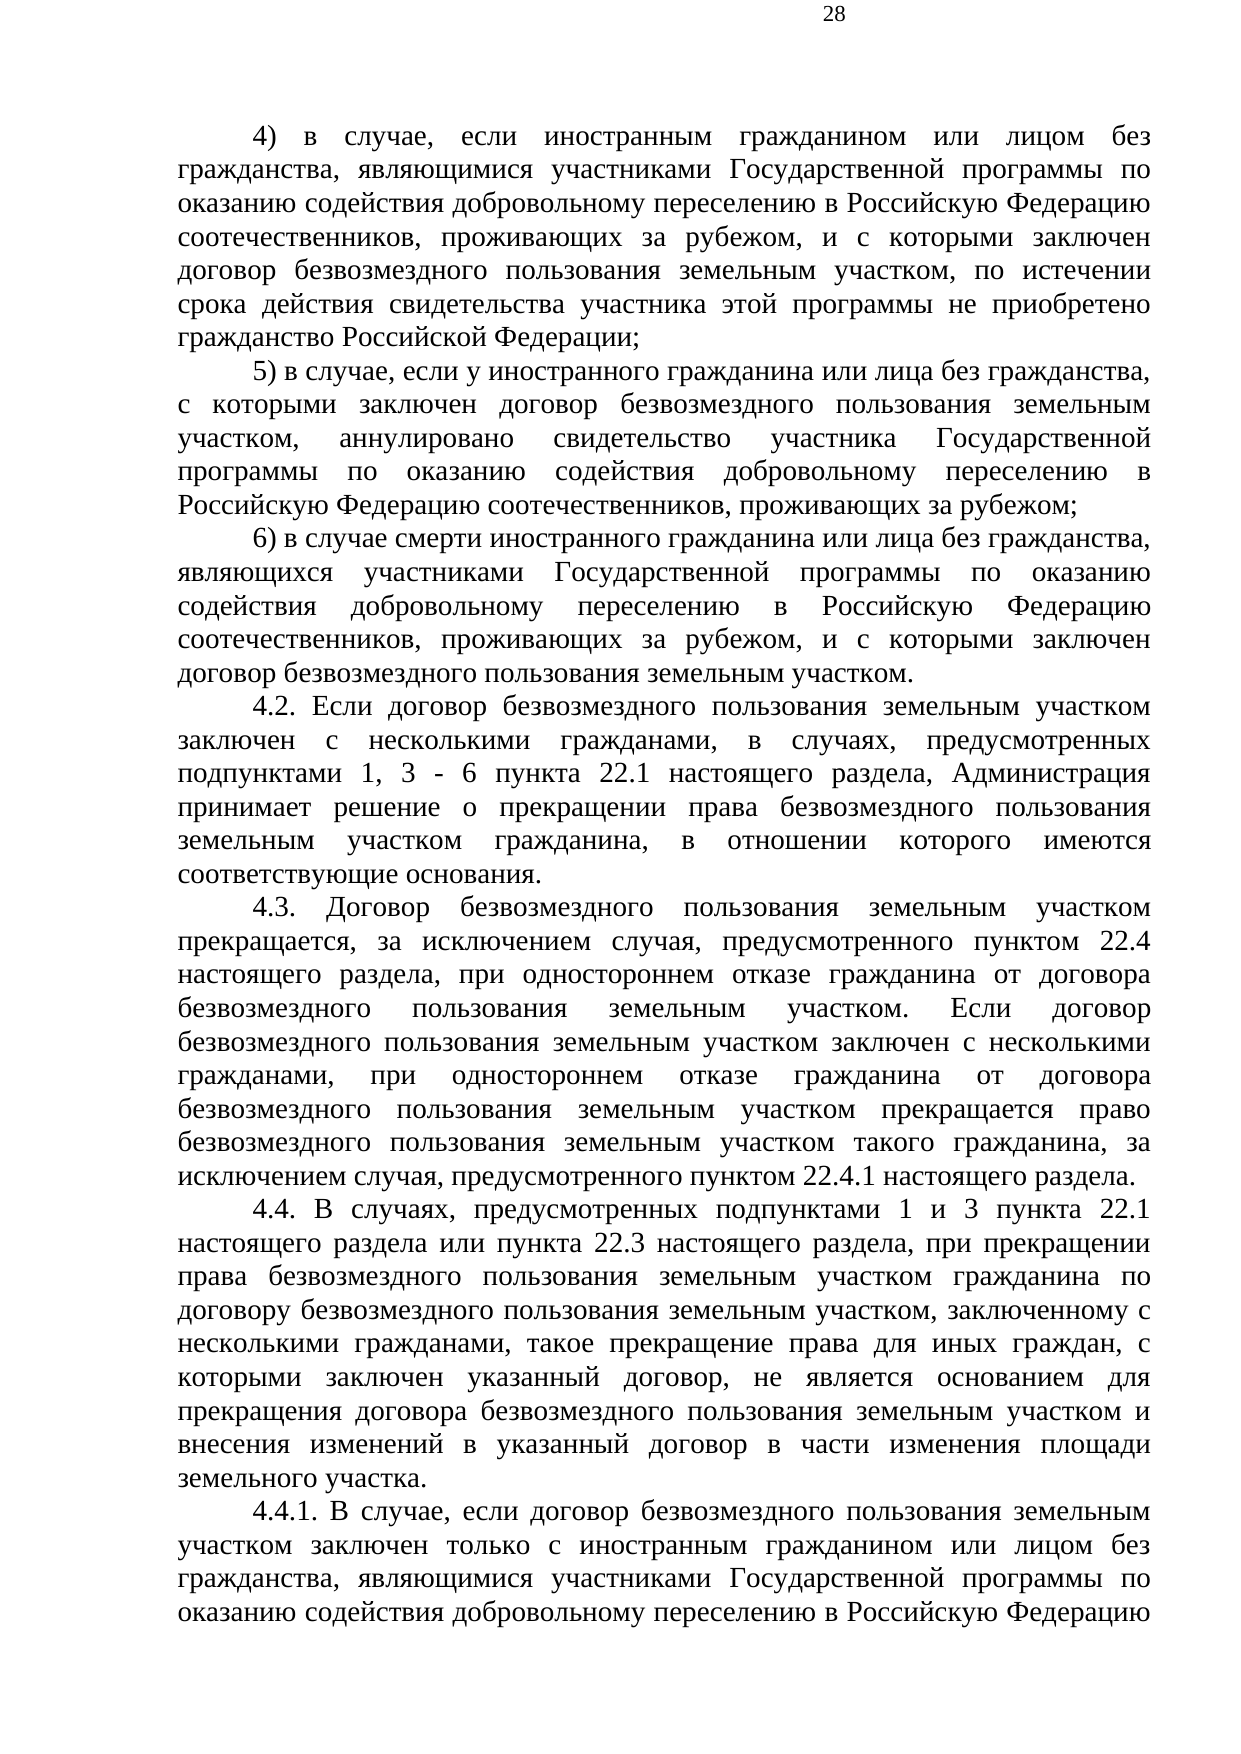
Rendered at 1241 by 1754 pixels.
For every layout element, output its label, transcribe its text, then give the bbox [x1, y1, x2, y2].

text 5) в случае, если у иностранного гражданина или лица без гражданства, с которыми заключен договор безвозмездного пользования земельным участком, аннулировано свидетельство участника Государственной программы по оказанию содействия добровольному переселению в Российскую Федерацию соотечественников, проживающих за рубежом; [177, 353, 1152, 521]
text 4.4. В случаях, предусмотренных подпунктами 1 и 3 пункта 22.1 настоящего раздела или пункта 22.3 настоящего раздела, при прекращении права безвозмездного пользования земельным участком гражданина по договору безвозмездного пользования земельным участком, заключенному с несколькими гражданами, такое прекращение права для иных граждан, с которыми заключен указанный договор, не является основанием для прекращения договора безвозмездного пользования земельным участком и внесения изменений в указанный договор в части изменения площади земельного участка. [177, 1191, 1152, 1493]
text 4.3. Договор безвозмездного пользования земельным участком прекращается, за исключением случая, предусмотренного пунктом 22.4 настоящего раздела, при одностороннем отказе гражданина от договора безвозмездного пользования земельным участком. Если договор безвозмездного пользования земельным участком заключен с несколькими гражданами, при одностороннем отказе гражданина от договора безвозмездного пользования земельным участком прекращается право безвозмездного пользования земельным участком такого гражданина, за исключением случая, предусмотренного пунктом 22.4.1 настоящего раздела. [177, 889, 1152, 1191]
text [177, 1493, 1152, 1627]
text 4) в случае, если иностранным гражданином или лицом без гражданства, являющимися участниками Государственной программы по оказанию содействия добровольному переселению в Российскую Федерацию соотечественников, проживающих за рубежом, и с которыми заключен договор безвозмездного пользования земельным участком, по истечении срока действия свидетельства участника этой программы не приобретено гражданство Российской Федерации; [177, 118, 1152, 353]
text 4.2. Если договор безвозмездного пользования земельным участком заключен с несколькими гражданами, в случаях, предусмотренных подпунктами 1, 3 - 6 пункта 22.1 настоящего раздела, Администрация принимает решение о прекращении права безвозмездного пользования земельным участком гражданина, в отношении которого имеются соответствующие основания. [177, 688, 1152, 889]
text 6) в случае смерти иностранного гражданина или лица без гражданства, являющихся участниками Государственной программы по оказанию содействия добровольному переселению в Российскую Федерацию соотечественников, проживающих за рубежом, и с которыми заключен договор безвозмездного пользования земельным участком. [177, 521, 1152, 688]
